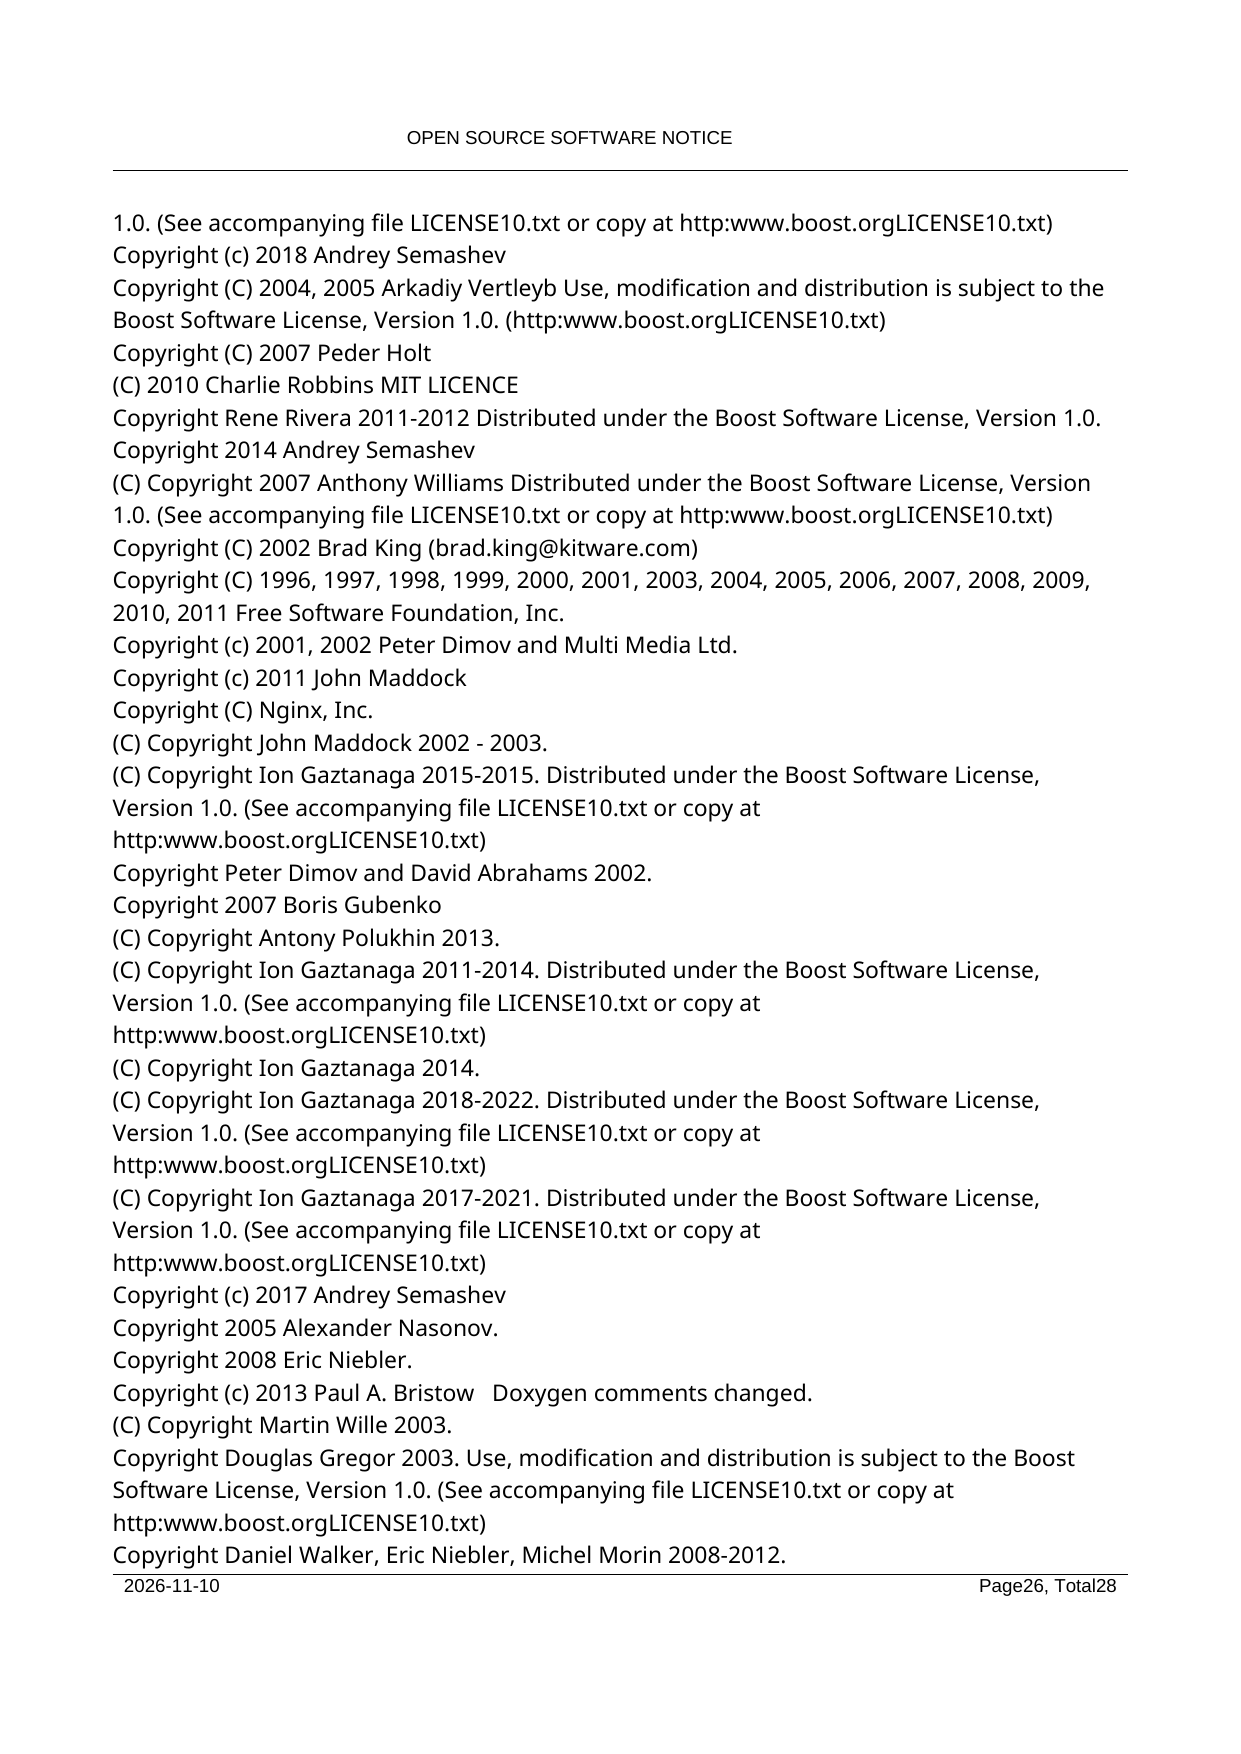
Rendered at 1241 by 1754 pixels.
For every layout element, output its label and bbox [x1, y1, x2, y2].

text [112, 206, 1128, 1571]
